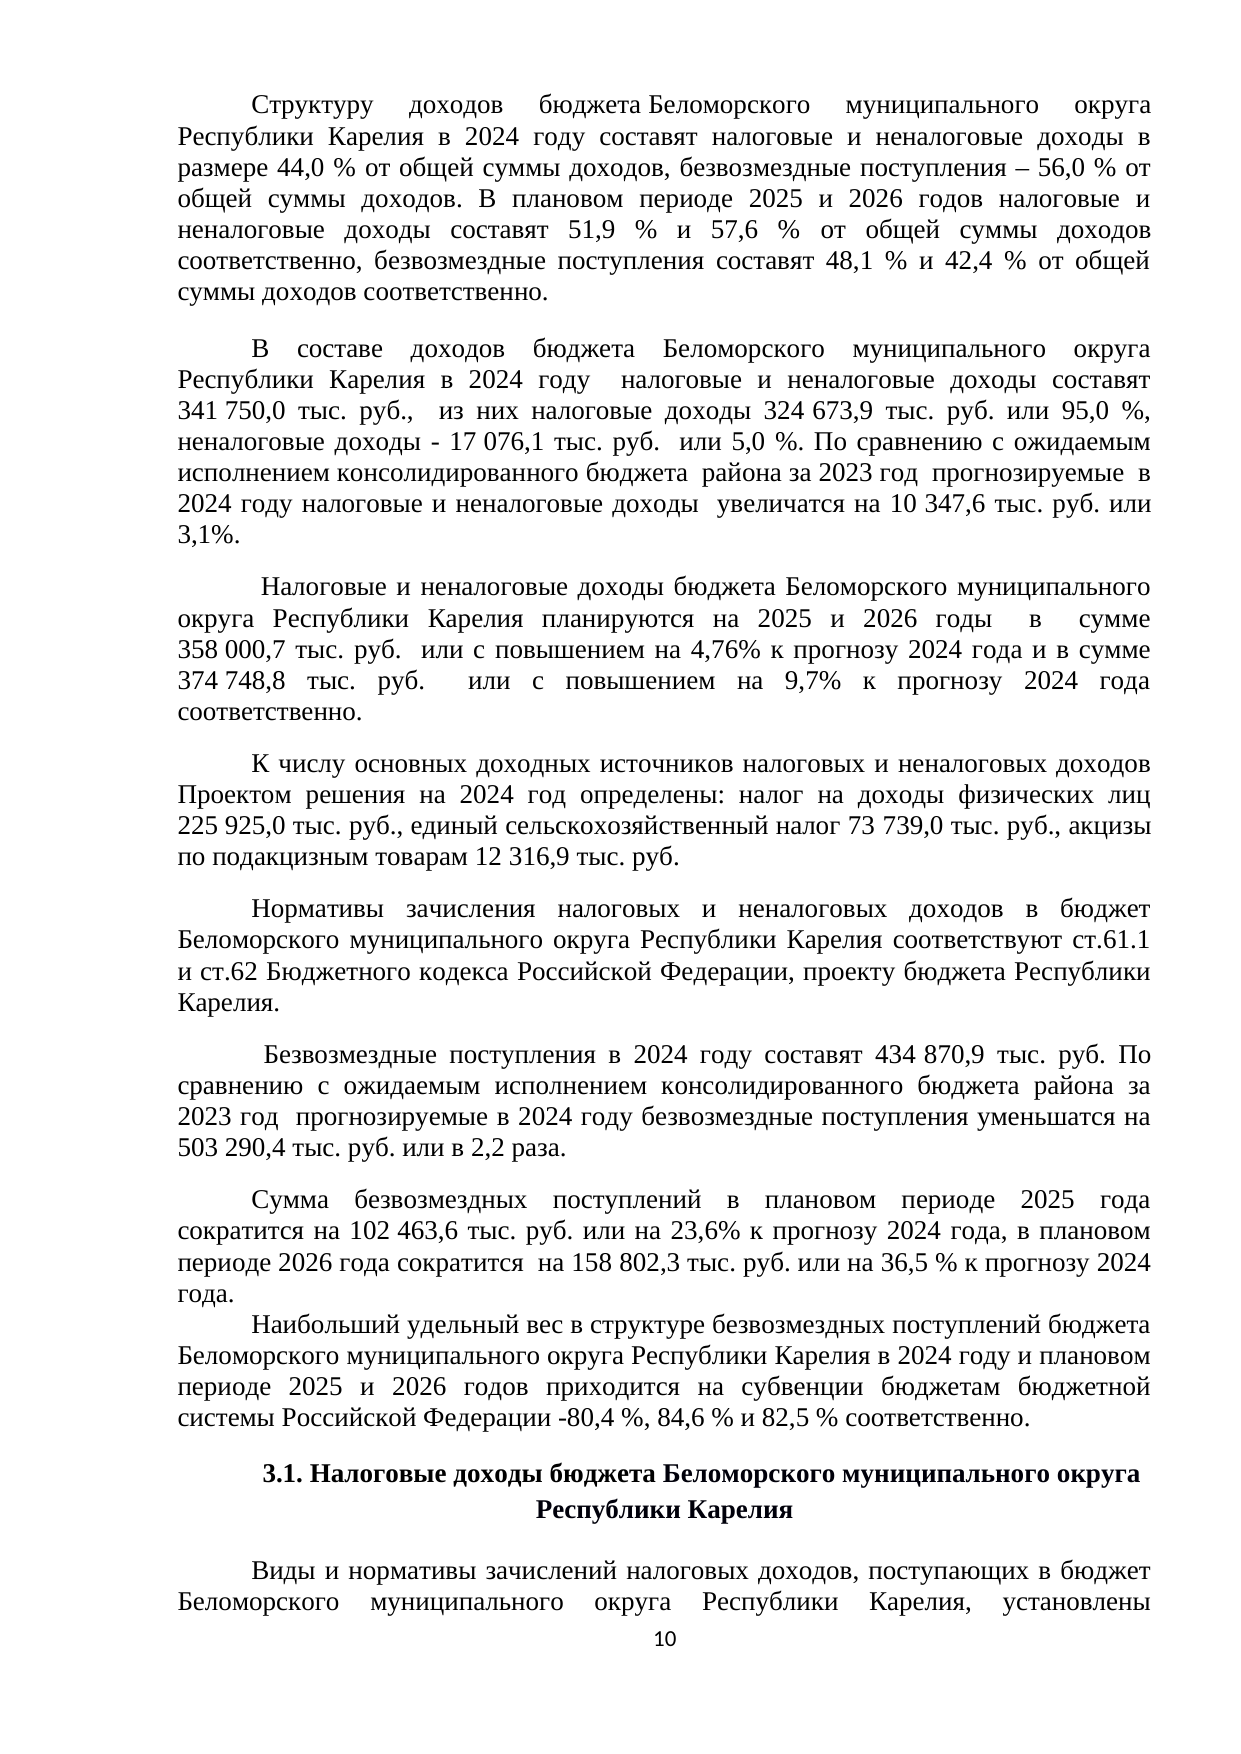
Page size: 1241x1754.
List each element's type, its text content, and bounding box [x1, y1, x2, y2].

text Наибольший удельный вес в структуре безвозмездных поступлений бюджета Беломорского муниципального округа Республики Карелия в 2024 году и плановом периоде 2025 и 2026 годов приходится на субвенции бюджетам бюджетной системы Российской Федерации -80,4 %, 84,6 % и 82,5 % соответственно. [177, 1308, 1152, 1432]
text Сумма безвозмездных поступлений в плановом периоде 2025 года сократится на 102 463,6 тыс. руб. или на 23,6% к прогнозу 2024 года, в плановом периоде 2026 года сократится на 158 802,3 тыс. руб. или на 36,5 % к прогнозу 2024 года. [177, 1183, 1152, 1308]
text В составе доходов бюджета Беломорского муниципального округа Республики Карелия в 2024 году налоговые и неналоговые доходы составят 341 750,0 тыс. руб., из них налоговые доходы 324 673,9 тыс. руб. или 95,0 %, неналоговые доходы - 17 076,1 тыс. руб. или 5,0 %. По сравнению с ожидаемым исполнением консолидированного бюджета района за 2023 год прогнозируемые в 2024 году налоговые и неналоговые доходы увеличатся на 10 347,6 тыс. руб. или 3,1%. [177, 332, 1152, 550]
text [177, 1554, 1152, 1616]
text Налоговые и неналоговые доходы бюджета Беломорского муниципального округа Республики Карелия планируются на 2025 и 2026 годы в сумме 358 000,7 тыс. руб. или с повышением на 4,76% к прогнозу 2024 года и в сумме 374 748,8 тыс. руб. или с повышением на 9,7% к прогнозу 2024 года соответственно. [177, 571, 1152, 726]
text Нормативы зачисления налоговых и неналоговых доходов в бюджет Беломорского муниципального округа Республики Карелия соответствуют ст.61.1 и ст.62 Бюджетного кодекса Российской Федерации, проекту бюджета Республики Карелия. [177, 892, 1152, 1017]
text К числу основных доходных источников налоговых и неналоговых доходов Проектом решения на 2024 год определены: налог на доходы физических лиц 225 925,0 тыс. руб., единый сельскохозяйственный налог 73 739,0 тыс. руб., акцизы по подакцизным товарам 12 316,9 тыс. руб. [177, 747, 1152, 872]
text Структуру доходов бюджета Беломорского муниципального округа Республики Карелия в 2024 году составят налоговые и неналоговые доходы в размере 44,0 % от общей суммы доходов, безвозмездные поступления – 56,0 % от общей суммы доходов. В плановом периоде 2025 и 2026 годов налоговые и неналоговые доходы составят 51,9 % и 57,6 % от общей суммы доходов соответственно, безвозмездные поступления составят 48,1 % и 42,4 % от общей суммы доходов соответственно. [177, 89, 1152, 307]
text 3.1. Налоговые доходы бюджета Беломорского муниципального округа Республики Карелия [177, 1457, 1152, 1524]
text Безвозмездные поступления в 2024 году составят 434 870,9 тыс. руб. По сравнению с ожидаемым исполнением консолидированного бюджета района за 2023 год прогнозируемые в 2024 году безвозмездные поступления уменьшатся на 503 290,4 тыс. руб. или в 2,2 раза. [177, 1038, 1152, 1162]
